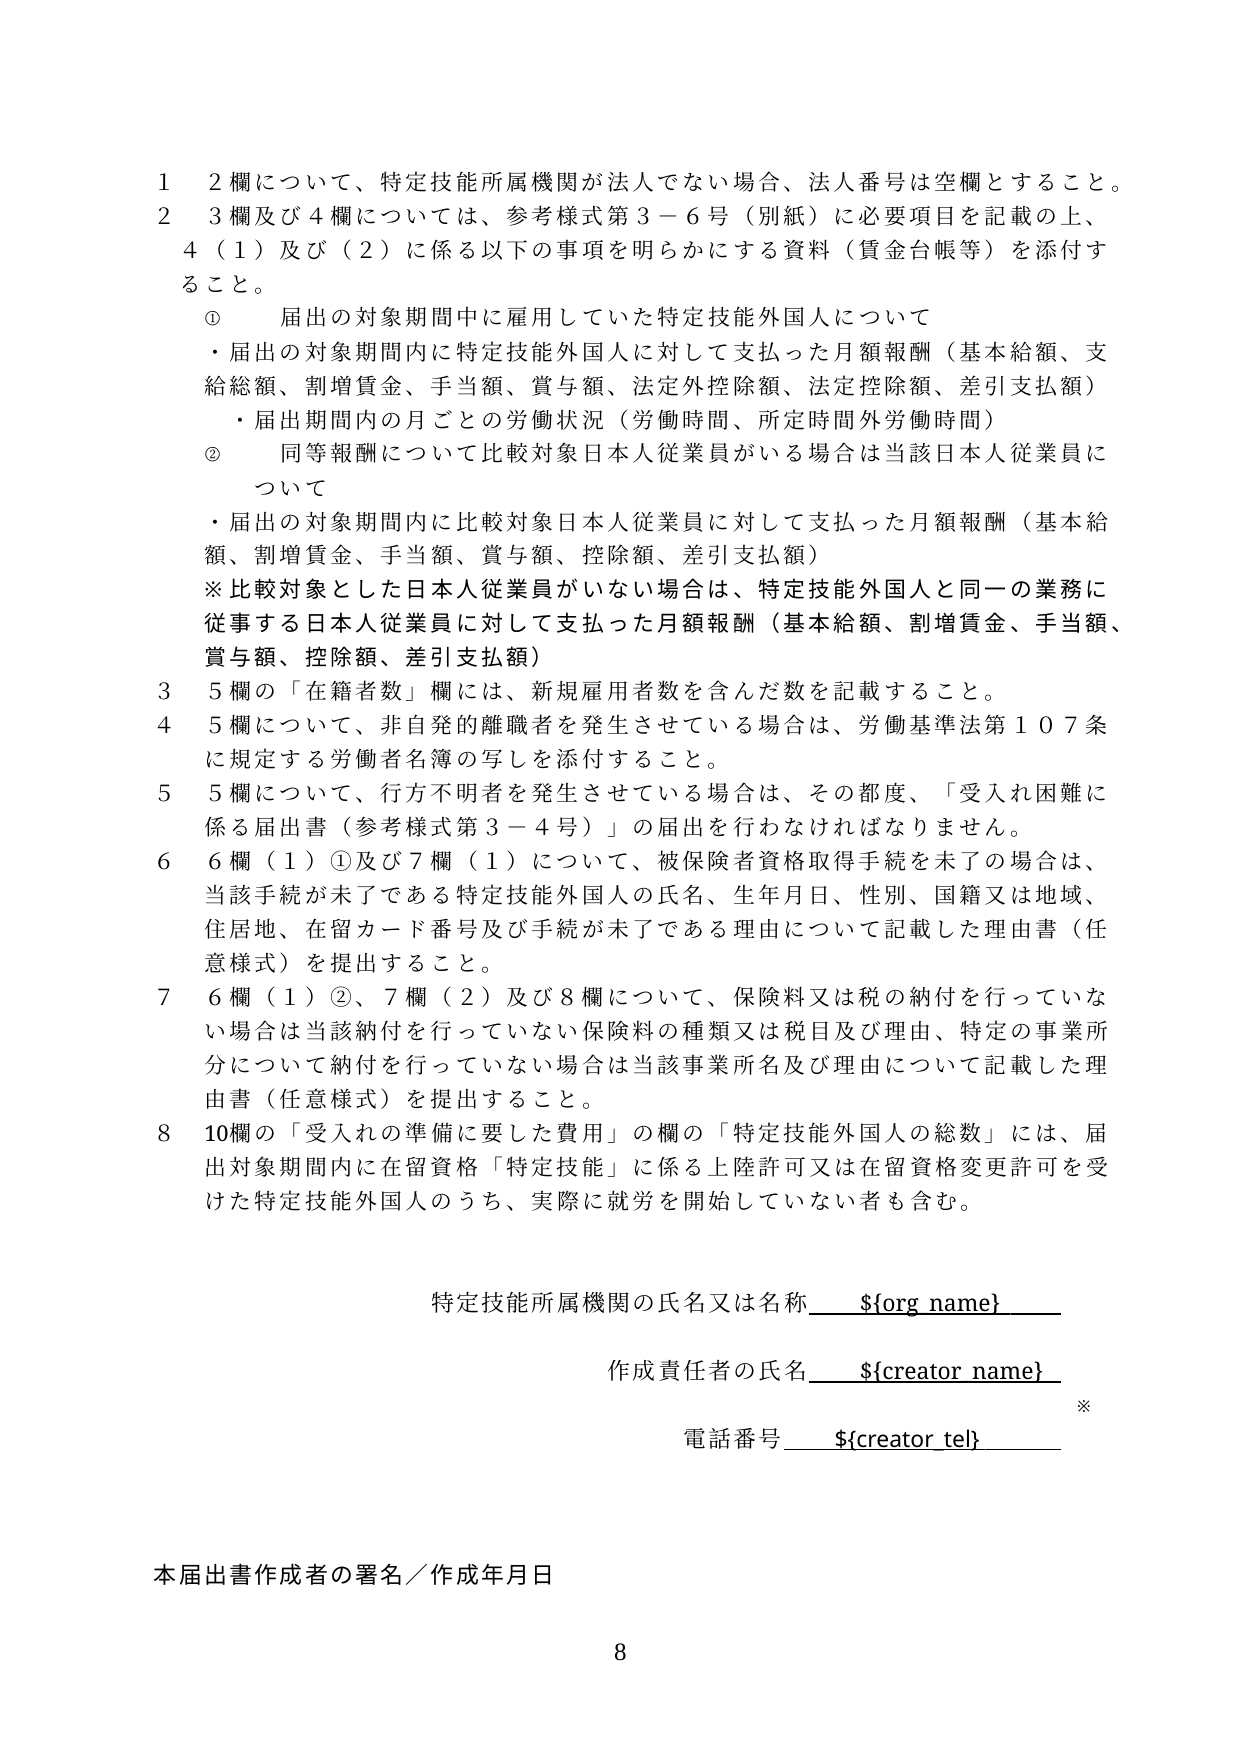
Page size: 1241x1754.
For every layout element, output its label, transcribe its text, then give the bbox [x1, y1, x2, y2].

text ２ ３欄及び４欄については、参考様式第３－６号（別紙）に必要項目を記載の上、４（１）及び（２）に係る以下の事項を明らかにする資料（賃金台帳等）を添付すること。 [154, 198, 1112, 300]
text ７ ６欄（１）②、７欄（２）及び８欄について、保険料又は税の納付を行っていない場合は当該納付を行っていない保険料の種類又は税目及び理由、特定の事業所分について納付を行っていない場合は当該事業所名及び理由について記載した理由書（任意様式）を提出すること。 [154, 979, 1112, 1115]
text ４ ５欄について、非自発的離職者を発生させている場合は、労働基準法第１０７条に規定する労働者名簿の写しを添付すること。 [154, 707, 1112, 775]
text １ ２欄について、特定技能所属機関が法人でない場合、法人番号は空欄とすること。 [154, 164, 1112, 198]
list 同等報酬について比較対象日本人従業員がいる場合は当該日本人従業員について [195, 436, 1112, 503]
text ・届出期間内の月ごとの労働状況（労働時間、所定時間外労働時間） [204, 402, 1112, 436]
text 特定技能所属機関の氏名又は名称 ${org_name} [128, 1284, 1112, 1318]
text ８ 10欄の「受入れの準備に要した費用」の欄の「特定技能外国人の総数」には、届出対象期間内に在留資格「特定技能」に係る上陸許可又は在留資格変更許可を受けた特定技能外国人のうち、実際に就労を開始していない者も含む。 [154, 1115, 1112, 1217]
text ・届出の対象期間内に比較対象日本人従業員に対して支払った月額報酬（基本給額、割増賃金、手当額、賞与額、控除額、差引支払額） [204, 503, 1112, 571]
text 作成責任者の氏名 ${creator_name} [128, 1352, 1112, 1386]
list 届出の対象期間中に雇用していた特定技能外国人について [195, 300, 1112, 334]
text ６ ６欄（１）①及び７欄（１）について、被保険者資格取得手続を未了の場合は、当該手続が未了である特定技能外国人の氏名、生年月日、性別、国籍又は地域、住居地、在留カード番号及び手続が未了である理由について記載した理由書（任意様式）を提出すること。 [154, 843, 1112, 979]
text ※比較対象とした日本人従業員がいない場合は、特定技能外国人と同一の業務に従事する日本人従業員に対して支払った月額報酬（基本給額、割増賃金、手当額、賞与額、控除額、差引支払額） [204, 571, 1112, 673]
text ・届出の対象期間内に特定技能外国人に対して支払った月額報酬（基本給額、支給総額、割増賃金、手当額、賞与額、法定外控除額、法定控除額、差引支払額） [204, 334, 1112, 402]
text 本届出書作成者の署名／作成年月日 [128, 1556, 1112, 1590]
text ５ ５欄について、行方不明者を発生させている場合は、その都度、「受入れ困難に係る届出書（参考様式第３－４号）」の届出を行わなければなりません。 [154, 775, 1112, 843]
text 電話番号 ${creator_tel} [128, 1420, 1112, 1454]
text ３ ５欄の「在籍者数」欄には、新規雇用者数を含んだ数を記載すること。 [154, 673, 1112, 707]
